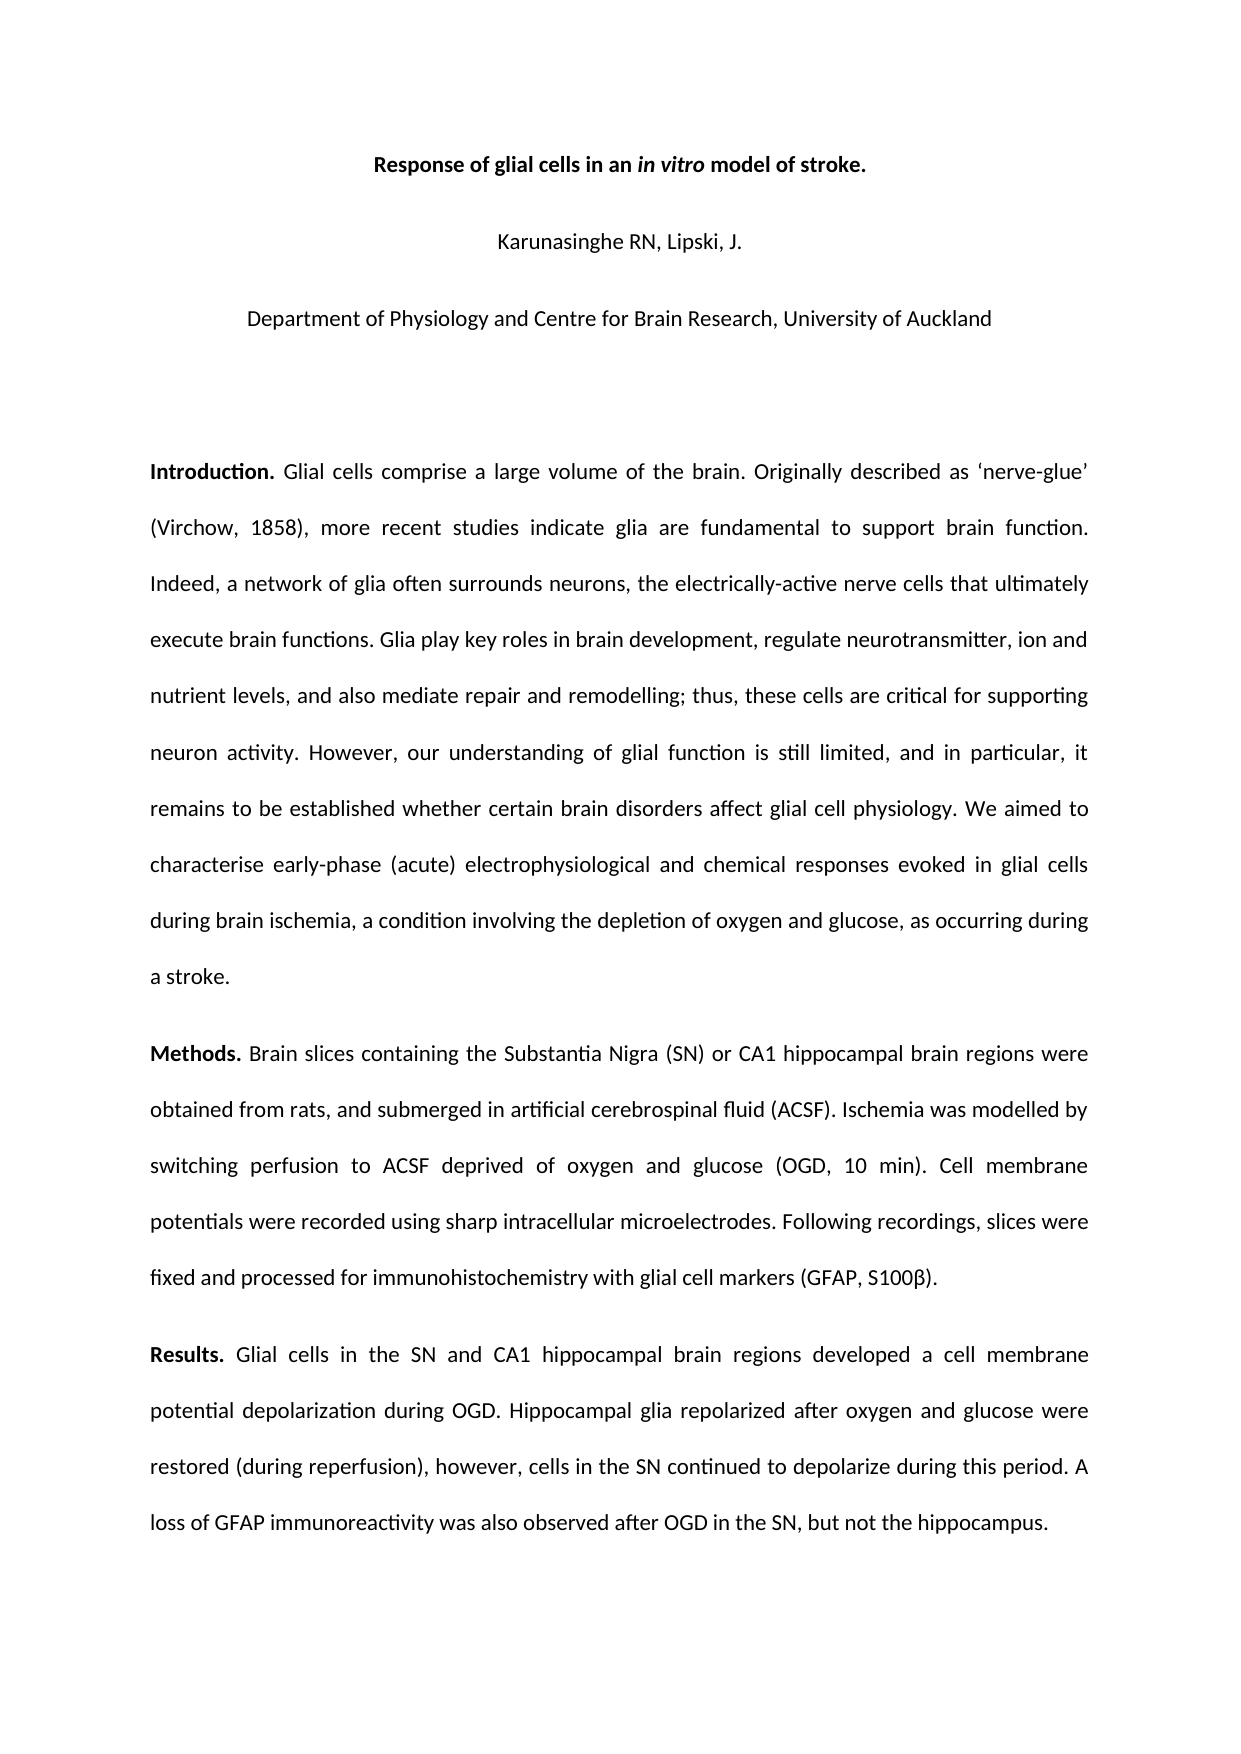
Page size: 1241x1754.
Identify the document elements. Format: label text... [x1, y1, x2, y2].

text Methods. Brain slices containing the Substantia Nigra (SN) or CA1 hippocampal brain regions were obtained from rats, and submerged in artificial cerebrospinal fluid (ACSF). Ischemia was modelled by switching perfusion to ACSF deprived of oxygen and glucose (OGD, 10 min). Cell membrane potentials were recorded using sharp intracellular microelectrodes. Following recordings, slices were fixed and processed for immunohistochemistry with glial cell markers (GFAP, S100β). [150, 1039, 1090, 1291]
text Karunasinghe RN, Lipski, J. [150, 227, 1090, 255]
text Results. Glial cells in the SN and CA1 hippocampal brain regions developed a cell membrane potential depolarization during OGD. Hippocampal glia repolarized after oxygen and glucose were restored (during reperfusion), however, cells in the SN continued to depolarize during this period. A loss of GFAP immunoreactivity was also observed after OGD in the SN, but not the hippocampus. [150, 1340, 1090, 1536]
text Department of Physiology and Centre for Brain Research, University of Auckland [150, 304, 1090, 332]
text Introduction. Glial cells comprise a large volume of the brain. Originally described as ‘nerve-glue’ (Virchow, 1858), more recent studies indicate glia are fundamental to support brain function. Indeed, a network of glia often surrounds neurons, the electrically-active nerve cells that ultimately execute brain functions. Glia play key roles in brain development, regulate neurotransmitter, ion and nutrient levels, and also mediate repair and remodelling; thus, these cells are critical for supporting neuron activity. However, our understanding of glial function is still limited, and in particular, it remains to be established whether certain brain disorders affect glial cell physiology. We aimed to characterise early-phase (acute) electrophysiological and chemical responses evoked in glial cells during brain ischemia, a condition involving the depletion of oxygen and glucose, as occurring during a stroke. [150, 457, 1090, 990]
text Response of glial cells in an in vitro model of stroke. [150, 150, 1090, 178]
